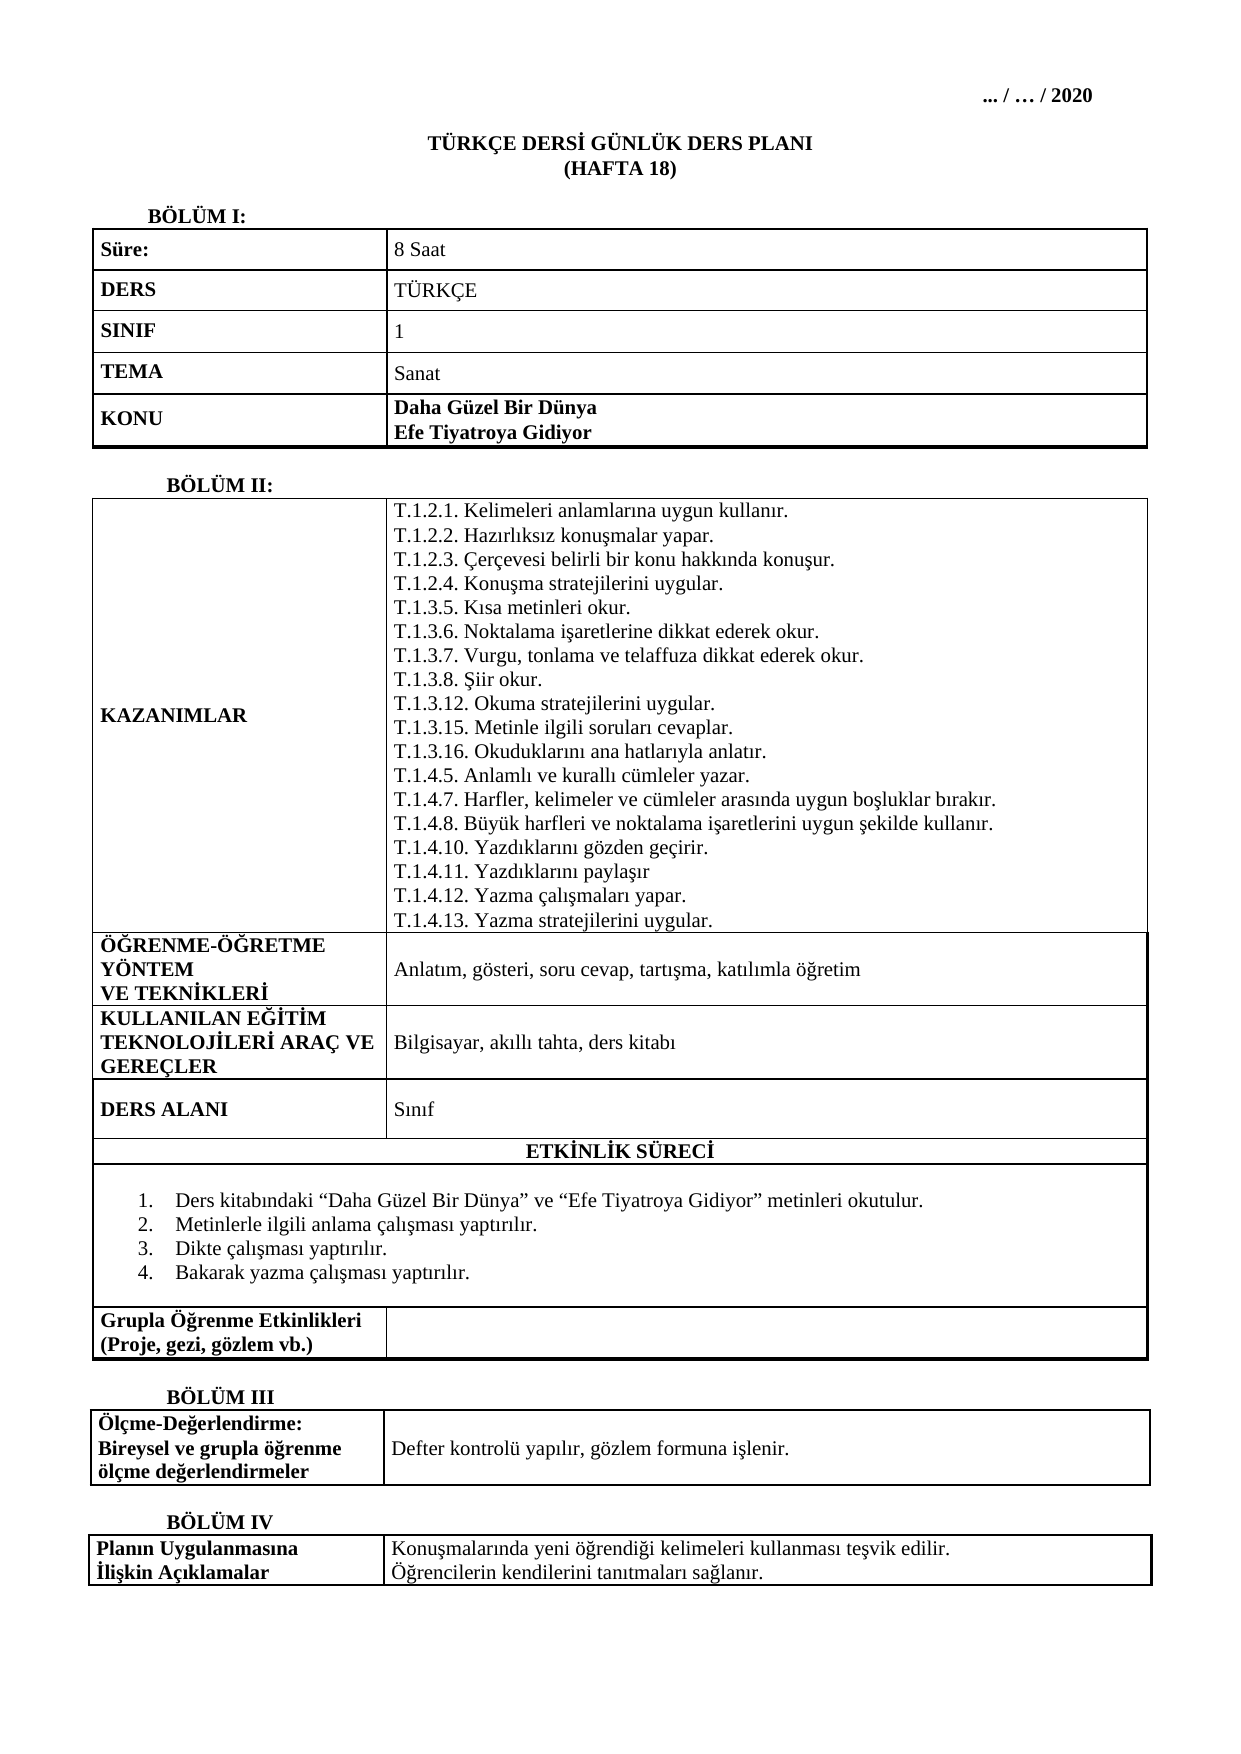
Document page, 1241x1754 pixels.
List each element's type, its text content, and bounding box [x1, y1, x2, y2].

table_cell Ders kitabındaki “Daha Güzel Bir Dünya” ve “Efe Tiyatroya Gidiyor” metinleri okutulur. Metinlerle ilgili anlama çalışması yaptırılır. Dikte çalışması yaptırılır. Bakarak yazma çalışması yaptırılır. [94, 1165, 1146, 1306]
table_cell Sınıf [387, 1080, 1146, 1137]
table_cell Grupla Öğrenme Etkinlikleri (Proje, gezi, gözlem vb.) [94, 1308, 386, 1356]
text BÖLÜM I: [148, 203, 1093, 228]
table_cell Bilgisayar, akıllı tahta, ders kitabı [387, 1006, 1146, 1078]
table_cell Daha Güzel Bir Dünya Efe Tiyatroya Gidiyor [388, 395, 1146, 444]
table_header 8 Saat [388, 230, 1146, 269]
table_cell TEMA [94, 353, 386, 393]
table_cell SINIF [94, 311, 386, 352]
table_header Süre: [94, 230, 386, 269]
table_cell 1 [388, 311, 1146, 352]
table_cell KULLANILAN EĞİTİM TEKNOLOJİLERİ ARAÇ VE GEREÇLER [93, 1006, 386, 1078]
table_cell ETKİNLİK SÜRECİ [94, 1139, 1146, 1163]
table_header KAZANIMLAR [93, 499, 386, 932]
text BÖLÜM II: [148, 473, 1093, 497]
table_cell Anlatım, gösteri, soru cevap, tartışma, katılımla öğretim [387, 933, 1146, 1005]
table_cell KONU [94, 395, 386, 444]
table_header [90, 1536, 383, 1584]
subtitle BÖLÜM IV [148, 1510, 1093, 1534]
table_cell TÜRKÇE [388, 271, 1146, 310]
table_header Defter kontrolü yapılır, gözlem formuna işlenir. [385, 1411, 1149, 1483]
table_cell [387, 1308, 1146, 1356]
table_cell DERS ALANI [94, 1080, 386, 1137]
table_header Ölçme-Değerlendirme: Bireysel ve grupla öğrenme ölçme değerlendirmeler [92, 1411, 383, 1483]
table_cell DERS [94, 271, 386, 310]
text ... / … / 2020 [148, 83, 1093, 107]
table_header T.1.2.1. Kelimeleri anlamlarına uygun kullanır. T.1.2.2. Hazırlıksız konuşmalar yapar. T.1.2.3. Çerçevesi belirli bir konu hakkında konuşur. T.1.2.4. Konuşma stratejilerini uygular. T.1.3.5. Kısa metinleri okur. T.1.3.6. Noktalama işaretlerine dikkat ederek okur. T.1.3.7. Vurgu, tonlama ve telaffuza dikkat ederek okur. T.1.3.8. Şiir okur. T.1.3.12. Okuma stratejilerini uygular. T.1.3.15. Metinle ilgili soruları cevaplar. T.1.3.16. Okuduklarını ana hatlarıyla anlatır. T.1.4.5. Anlamlı ve kurallı cümleler yazar. T.1.4.7. Harfler, kelimeler ve cümleler arasında uygun boşluklar bırakır. T.1.4.8. Büyük harfleri ve noktalama işaretlerini uygun şekilde kullanır. T.1.4.10. Yazdıklarını gözden geçirir. T.1.4.11. Yazdıklarını paylaşır T.1.4.12. Yazma çalışmaları yapar. T.1.4.13. Yazma stratejilerini uygular. [387, 499, 1147, 932]
text TÜRKÇE DERSİ GÜNLÜK DERS PLANI [148, 131, 1093, 155]
subtitle BÖLÜM III [148, 1385, 1093, 1409]
text (HAFTA 18) [148, 155, 1093, 179]
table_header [385, 1536, 1150, 1584]
table_cell Sanat [388, 353, 1146, 393]
table_cell ÖĞRENME-ÖĞRETME YÖNTEM VE TEKNİKLERİ [93, 933, 386, 1005]
